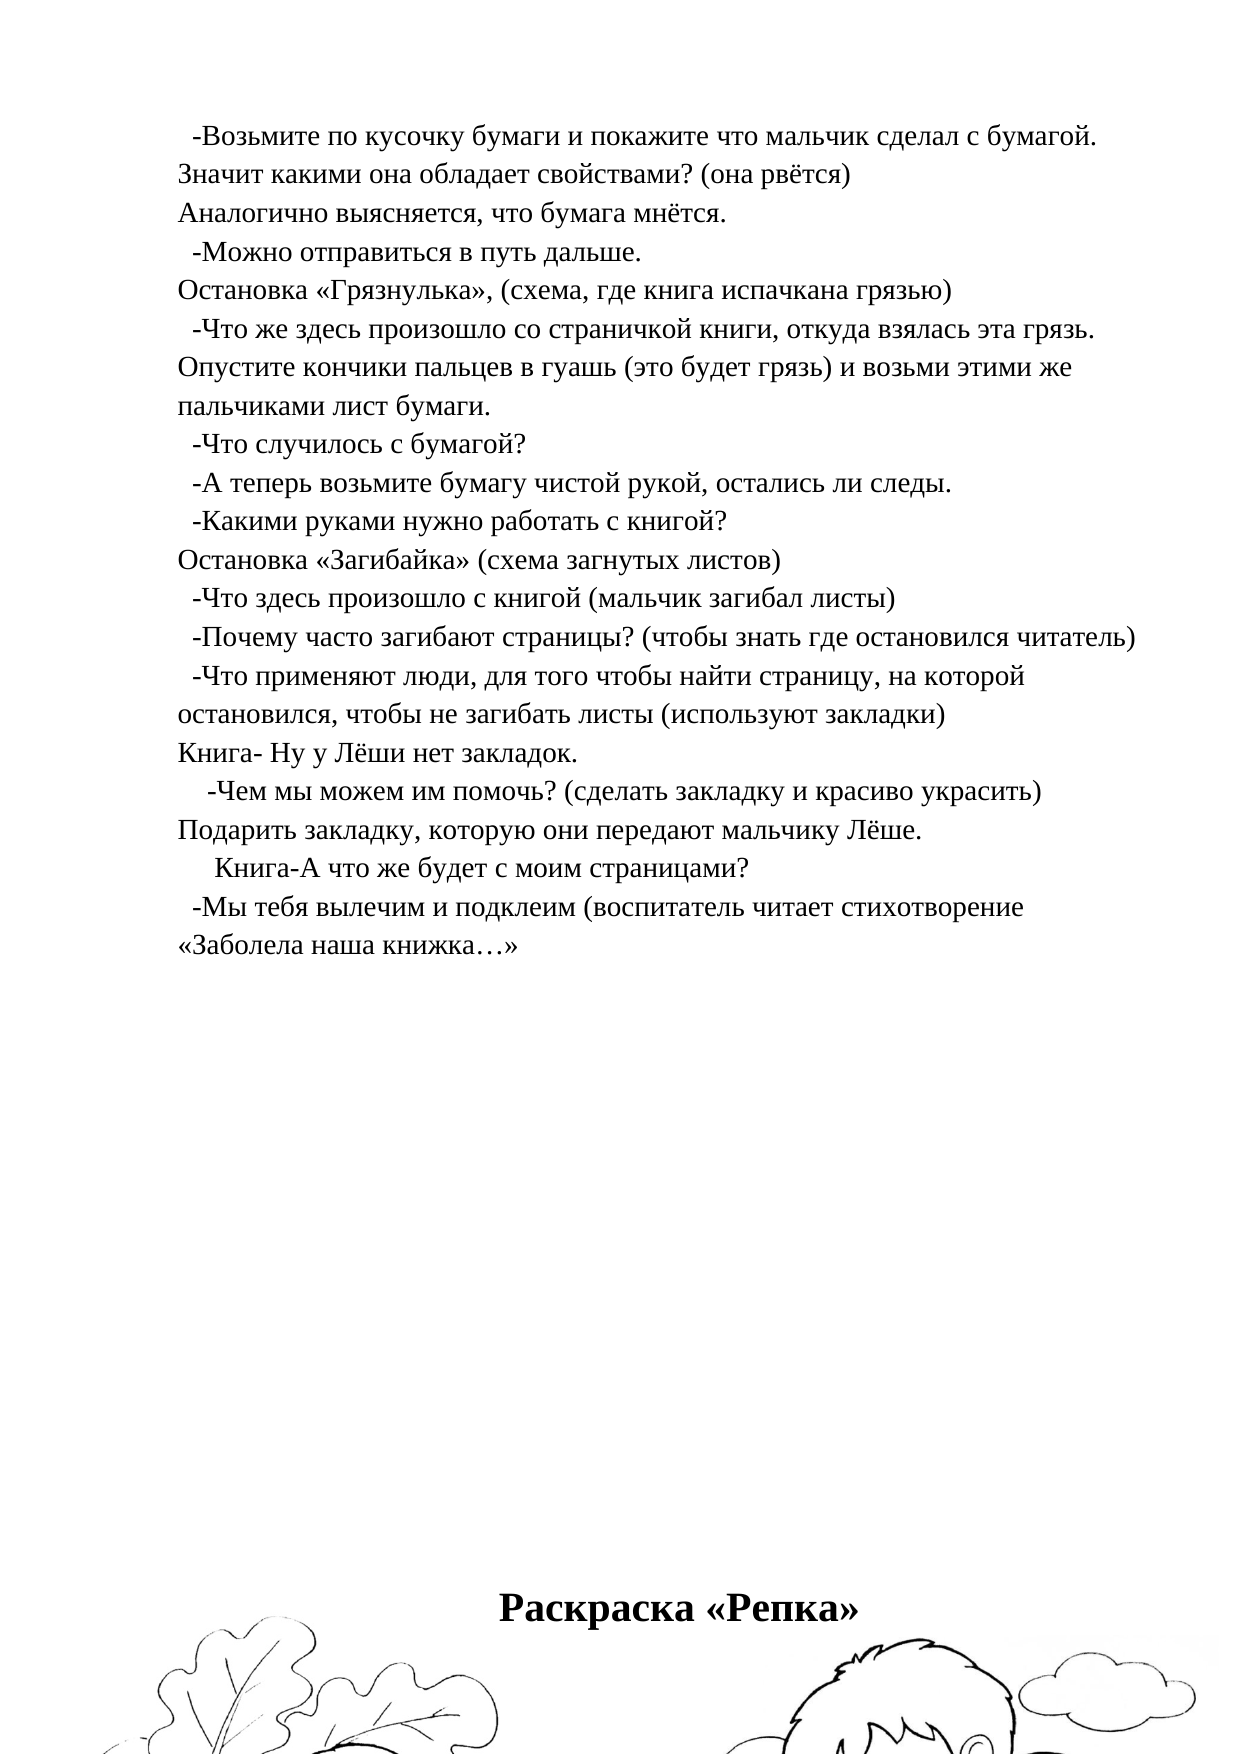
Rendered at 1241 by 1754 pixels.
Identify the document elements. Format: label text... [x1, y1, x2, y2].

text Книга-А что же будет с моим страницами? -Мы тебя вылечим и подклеим (воспитатель читает стихотворение «Заболела наша книжка…» [177, 850, 1152, 961]
picture [8, 1606, 1219, 1754]
text -Чем мы можем им помочь? (сделать закладку и красиво украсить) Подарить закладку, которую они передают мальчику Лёше. [177, 773, 1152, 845]
text Раскраска «Репка» [177, 1583, 1152, 1631]
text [177, 118, 1152, 768]
